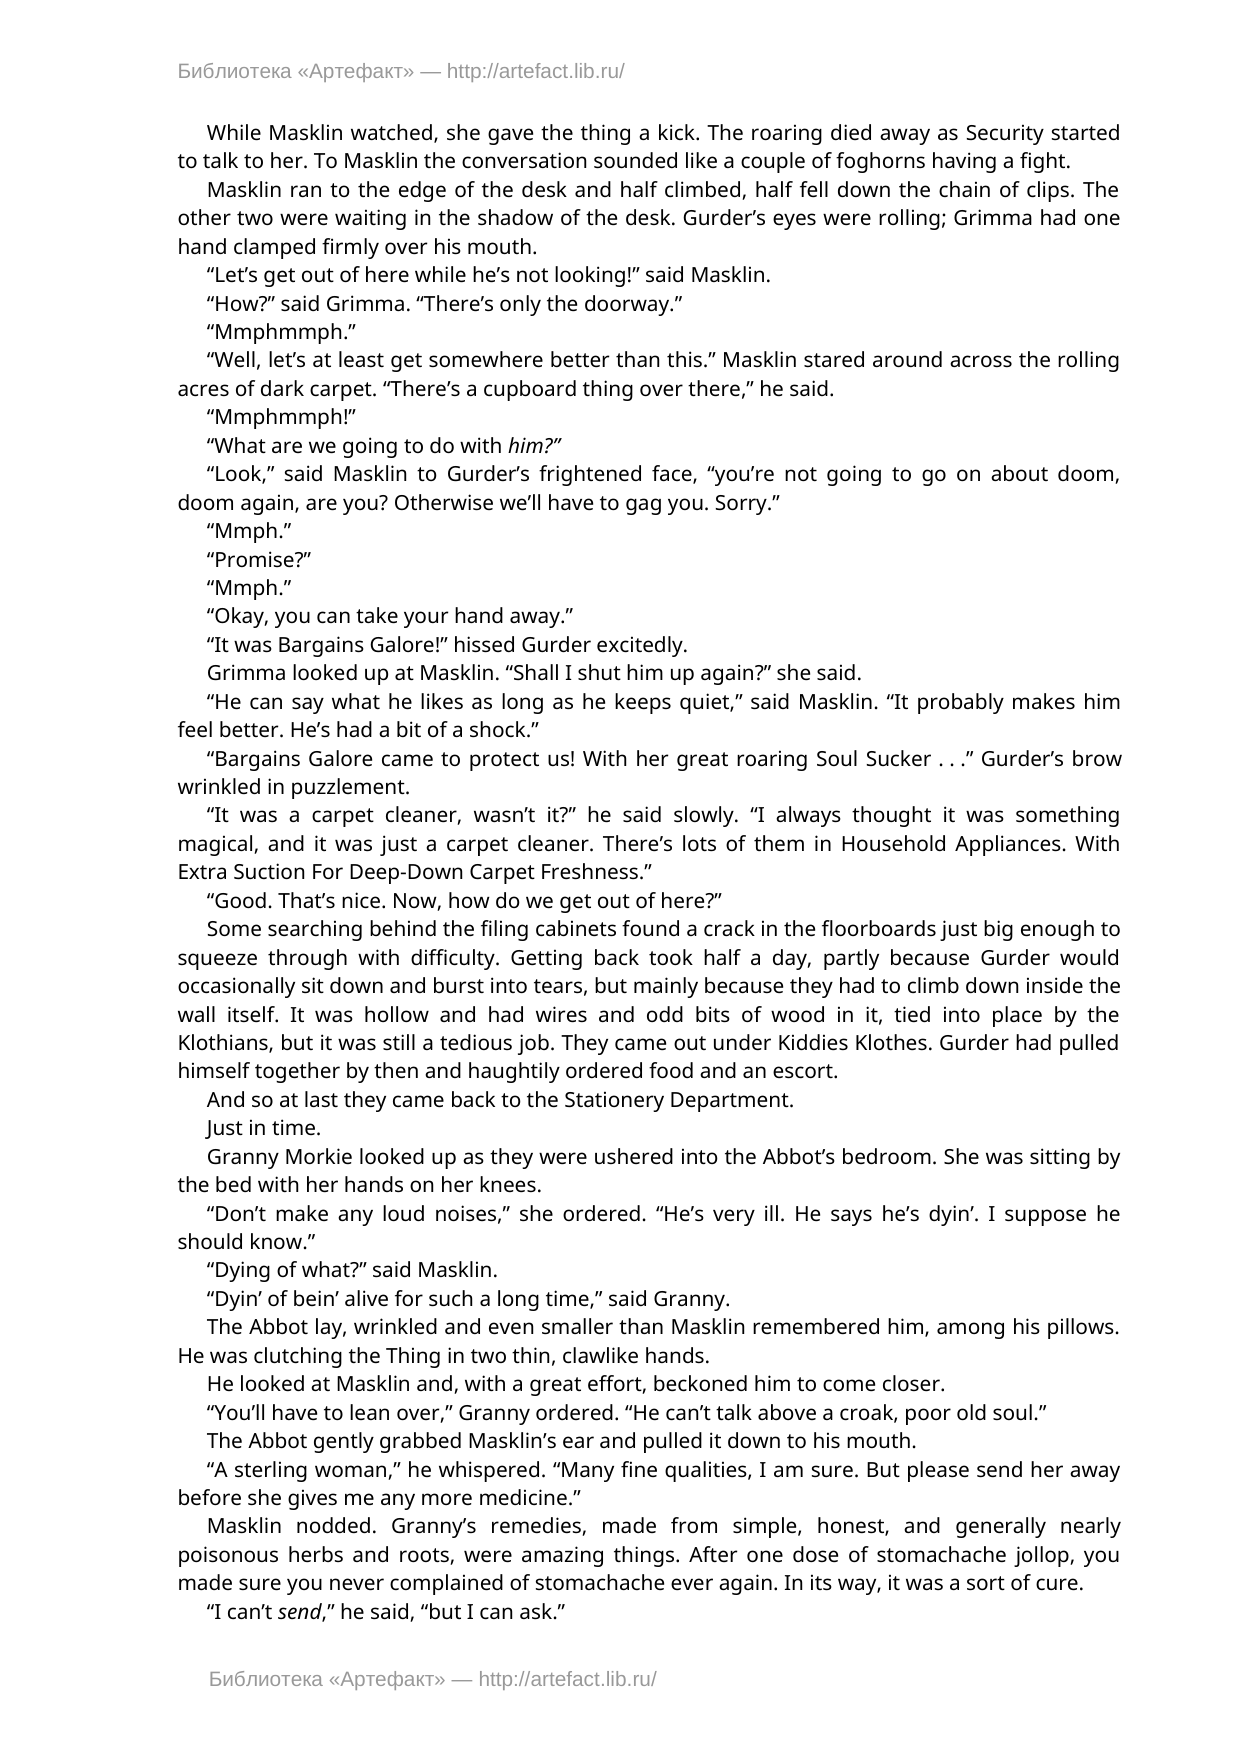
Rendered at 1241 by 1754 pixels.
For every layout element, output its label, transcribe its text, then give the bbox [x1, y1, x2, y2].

text “I can’t send,” he said, “but I can ask.” [177, 1597, 1122, 1625]
text “It was Bargains Galore!” hissed Gurder excitedly. [177, 630, 1122, 658]
text “Mmphmmph!” [177, 402, 1122, 431]
text “Mmph.” [177, 516, 1122, 545]
text “You’ll have to lean over,” Granny ordered. “He can’t talk above a croak, poor old soul.” [177, 1398, 1122, 1426]
text “It was a carpet cleaner, wasn’t it?” he said slowly. “I always thought it was something magical, and it was just a carpet cleaner. There’s lots of them in Household Appliances. With Extra Suction For Deep-Down Carpet Freshness.” [177, 801, 1122, 886]
text “Okay, you can take your hand away.” [177, 602, 1122, 630]
text Just in time. [177, 1113, 1122, 1142]
text And so at last they came back to the Stationery Department. [177, 1085, 1122, 1113]
text “How?” said Grimma. “There’s only the doorway.” [177, 289, 1122, 317]
text He looked at Masklin and, with a great effort, beckoned him to come closer. [177, 1369, 1122, 1398]
text Grimma looked up at Masklin. “Shall I shut him up again?” she said. [177, 658, 1122, 687]
text “Mmphmmph.” [177, 317, 1122, 346]
text “Look,” said Masklin to Gurder’s frightened face, “you’re not going to go on about doom, doom again, are you? Otherwise we’ll have to gag you. Sorry.” [177, 459, 1122, 516]
text “He can say what he likes as long as he keeps quiet,” said Masklin. “It probably makes him feel better. He’s had a bit of a shock.” [177, 687, 1122, 744]
text “What are we going to do with him?” [177, 431, 1122, 459]
text “Let’s get out of here while he’s not looking!” said Masklin. [177, 260, 1122, 289]
text “Dying of what?” said Masklin. [177, 1256, 1122, 1284]
text The Abbot lay, wrinkled and even smaller than Masklin remembered him, among his pillows. He was clutching the Thing in two thin, clawlike hands. [177, 1312, 1122, 1369]
text “Promise?” [177, 545, 1122, 573]
text Masklin ran to the edge of the desk and half climbed, half fell down the chain of clips. The other two were waiting in the shadow of the desk. Gurder’s eyes were rolling; Grimma had one hand clamped firmly over his mouth. [177, 175, 1122, 260]
text The Abbot gently grabbed Masklin’s ear and pulled it down to his mouth. [177, 1426, 1122, 1455]
text Some searching behind the filing cabinets found a crack in the floorboards just big enough to squeeze through with difficulty. Getting back took half a day, partly because Gurder would occasionally sit down and burst into tears, but mainly because they had to climb down inside the wall itself. It was hollow and had wires and odd bits of wood in it, tied into place by the Klothians, but it was still a tedious job. They came out under Kiddies Klothes. Gurder had pulled himself together by then and haughtily ordered food and an escort. [177, 914, 1122, 1085]
text Masklin nodded. Granny’s remedies, made from simple, honest, and generally nearly poisonous herbs and roots, were amazing things. After one dose of stomachache jollop, you made sure you never complained of stomachache ever again. In its way, it was a sort of cure. [177, 1512, 1122, 1597]
text “Well, let’s at least get somewhere better than this.” Masklin stared around across the rolling acres of dark carpet. “There’s a cupboard thing over there,” he said. [177, 346, 1122, 402]
text “Mmph.” [177, 573, 1122, 602]
text “A sterling woman,” he whispered. “Many fine qualities, I am sure. But please send her away before she gives me any more medicine.” [177, 1455, 1122, 1512]
text “Bargains Galore came to protect us! With her great roaring Soul Sucker . . .” Gurder’s brow wrinkled in puzzlement. [177, 744, 1122, 801]
text While Masklin watched, she gave the thing a kick. The roaring died away as Security started to talk to her. To Masklin the conversation sounded like a couple of foghorns having a fight. [177, 118, 1122, 175]
text “Don’t make any loud noises,” she ordered. “He’s very ill. He says he’s dyin’. I suppose he should know.” [177, 1199, 1122, 1256]
text “Good. That’s nice. Now, how do we get out of here?” [177, 886, 1122, 914]
text Granny Morkie looked up as they were ushered into the Abbot’s bedroom. She was sitting by the bed with her hands on her knees. [177, 1142, 1122, 1199]
text “Dyin’ of bein’ alive for such a long time,” said Granny. [177, 1284, 1122, 1312]
